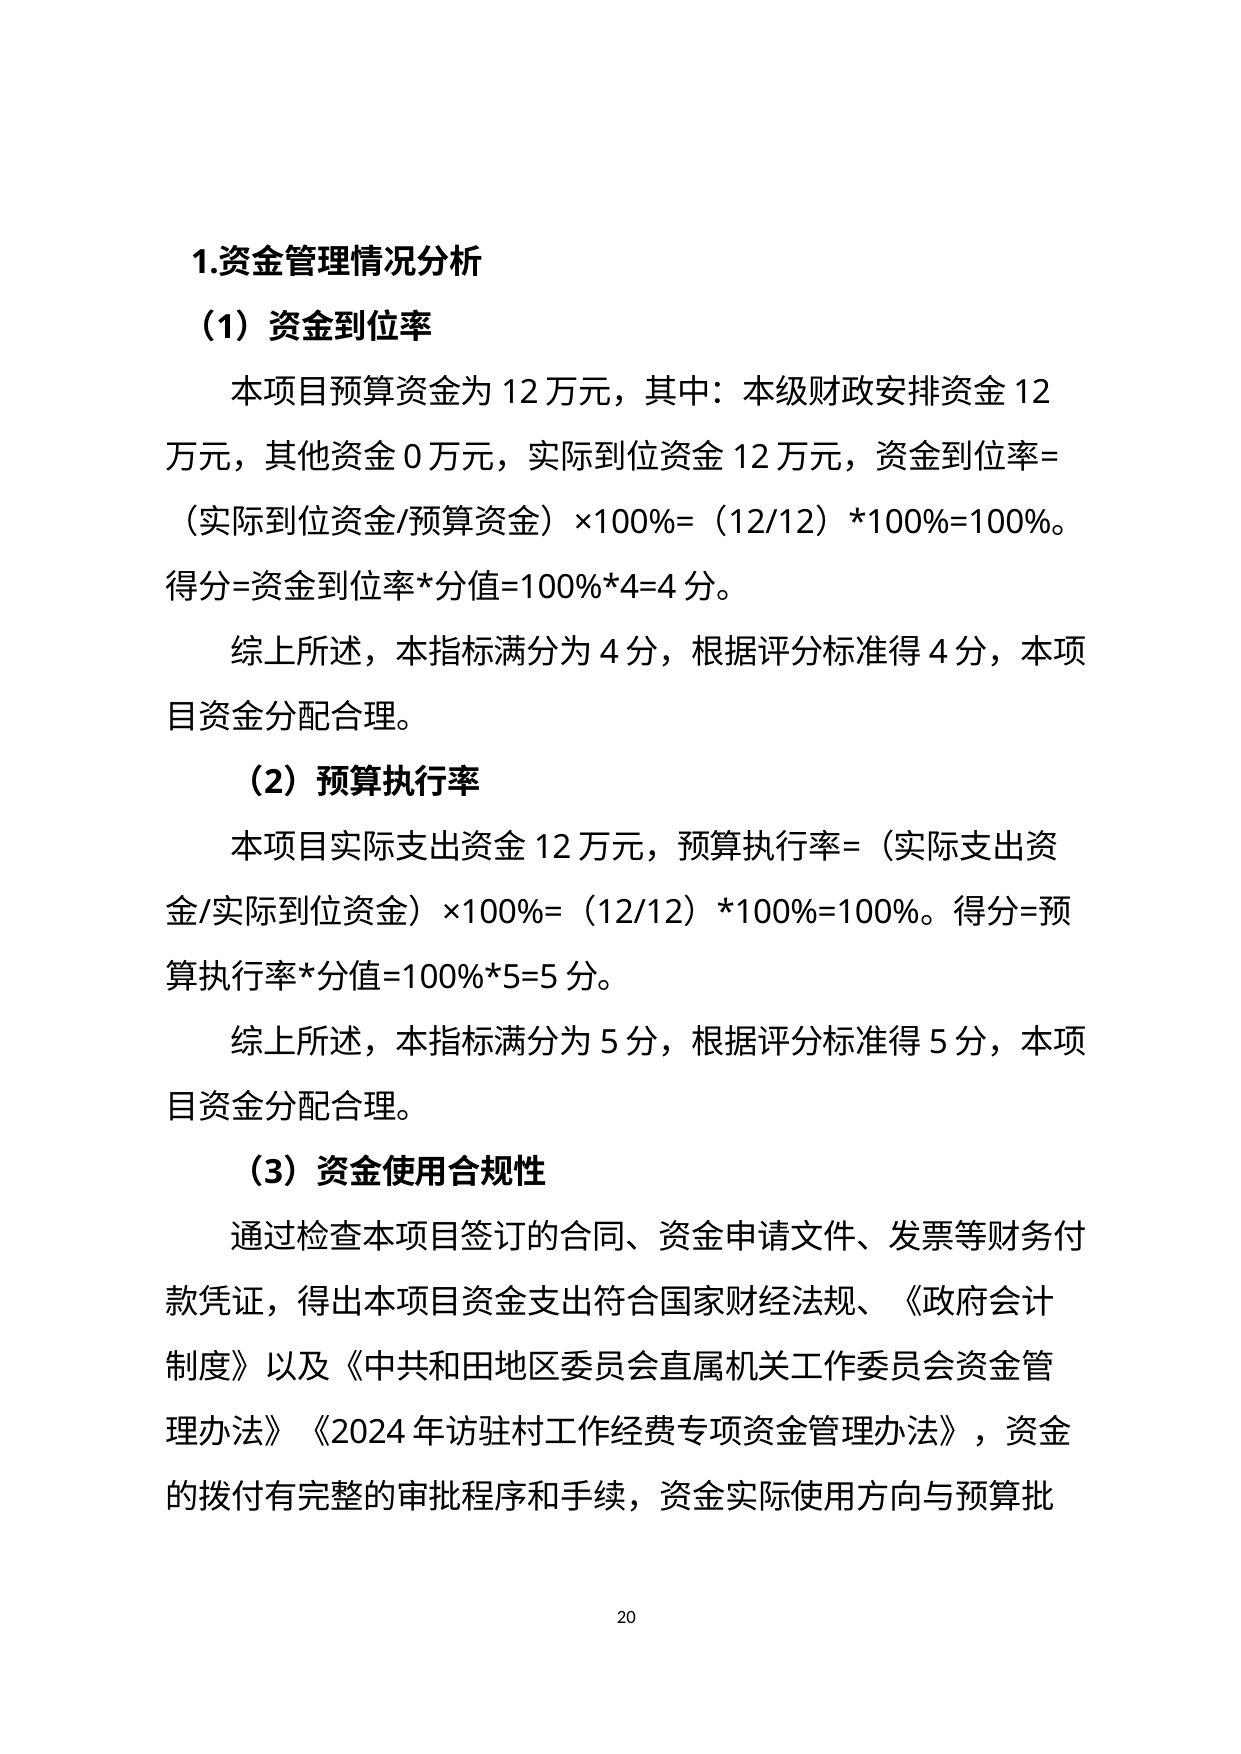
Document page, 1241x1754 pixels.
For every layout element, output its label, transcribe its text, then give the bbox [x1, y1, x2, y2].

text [165, 227, 1087, 357]
text （3）资金使用合规性 [165, 1137, 1087, 1202]
text 综上所述，本指标满分为5分，根据评分标准得5分，本项目资金分配合理。 [165, 1007, 1087, 1137]
text 综上所述，本指标满分为4分，根据评分标准得4分，本项目资金分配合理。 [165, 617, 1087, 747]
text （2）预算执行率 [165, 747, 1087, 812]
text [165, 1202, 1087, 1527]
text 本项目实际支出资金12万元，预算执行率=（实际支出资金/实际到位资金）×100%=（12/12）*100%=100%。得分=预算执行率*分值=100%*5=5分。 [165, 812, 1087, 1007]
text 本项目预算资金为12万元，其中：本级财政安排资金12万元，其他资金0万元，实际到位资金12万元，资金到位率=（实际到位资金/预算资金）×100%=（12/12）*100%=100%。得分=资金到位率*分值=100%*4=4分。 [165, 357, 1087, 617]
